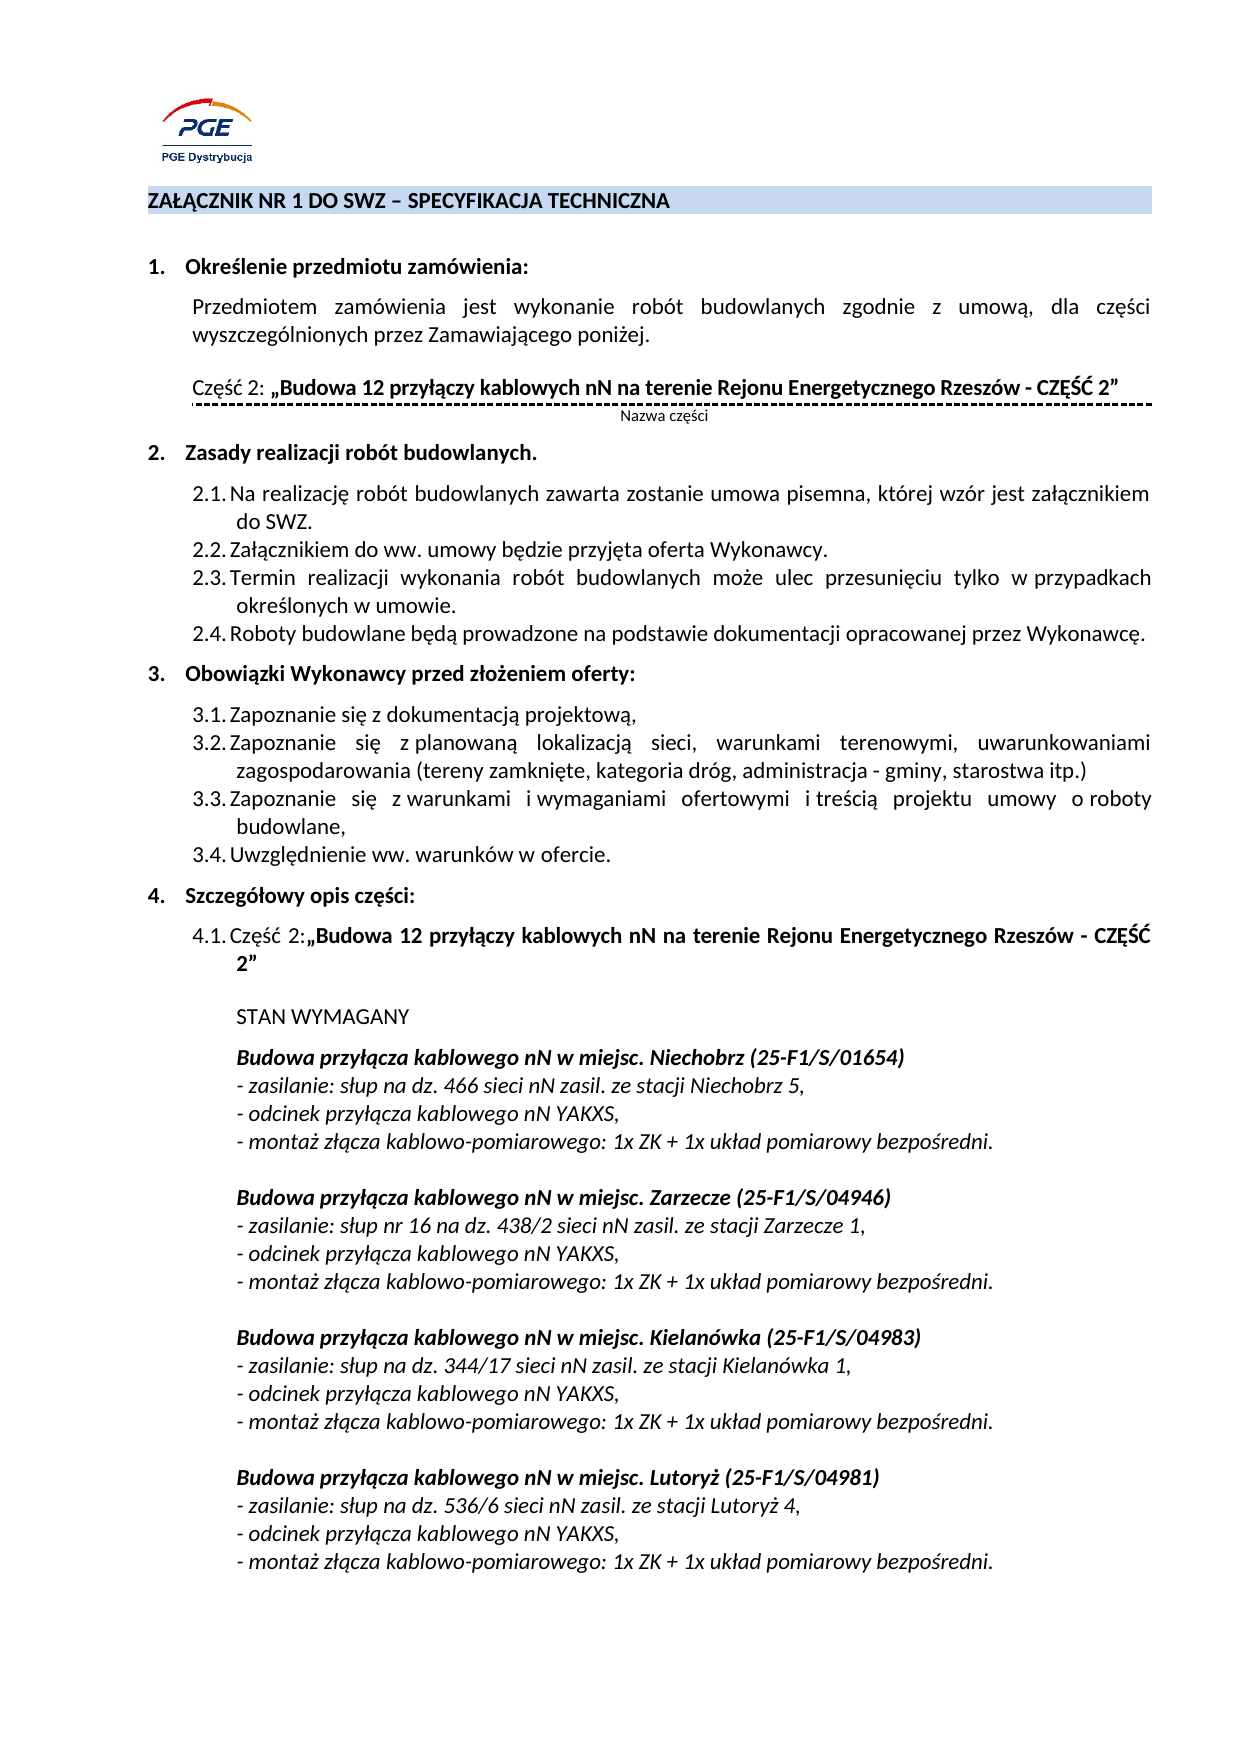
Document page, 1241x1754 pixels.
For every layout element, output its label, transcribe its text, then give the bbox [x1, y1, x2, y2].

list Roboty budowlane będą prowadzone na podstawie dokumentacji opracowanej przez Wykonawcę. [192, 619, 1152, 647]
text Budowa przyłącza kablowego nN w miejsc. Niechobrz (25-F1/S/01654) [236, 1043, 1152, 1071]
text - odcinek przyłącza kablowego nN YAKXS, [236, 1239, 1152, 1267]
text ZAŁĄCZNIK NR 1 DO SWZ – SPECYFIKACJA TECHNICZNA [148, 186, 1152, 214]
text Budowa przyłącza kablowego nN w miejsc. Kielanówka (25-F1/S/04983) [236, 1323, 1152, 1351]
text - zasilanie: słup nr 16 na dz. 438/2 sieci nN zasil. ze stacji Zarzecze 1, [236, 1211, 1152, 1239]
text Budowa przyłącza kablowego nN w miejsc. Lutoryż (25-F1/S/04981) [236, 1463, 1152, 1491]
text - odcinek przyłącza kablowego nN YAKXS, [236, 1519, 1152, 1547]
text - montaż złącza kablowo-pomiarowego: 1x ZK + 1x układ pomiarowy bezpośredni. [236, 1547, 1152, 1575]
title Część 2: „Budowa 12 przyłączy kablowych nN na terenie Rejonu Energetycznego Rzeszów - CZĘŚĆ 2” [192, 373, 1152, 406]
list Zapoznanie się z warunkami i wymaganiami ofertowymi i treścią projektu umowy o roboty budowlane, [192, 784, 1152, 840]
list Zapoznanie się z planowaną lokalizacją sieci, warunkami terenowymi, uwarunkowaniami zagospodarowania (tereny zamknięte, kategoria dróg, administracja - gminy, starostwa itp.) [192, 728, 1152, 784]
text - montaż złącza kablowo-pomiarowego: 1x ZK + 1x układ pomiarowy bezpośredni. [236, 1407, 1152, 1435]
list Zasady realizacji robót budowlanych. [148, 438, 1152, 466]
title Nazwa części [177, 406, 1152, 426]
text - zasilanie: słup na dz. 466 sieci nN zasil. ze stacji Niechobrz 5, [236, 1071, 1152, 1099]
list Szczegółowy opis części: [148, 881, 1152, 909]
list Uwzględnienie ww. warunków w ofercie. [192, 840, 1152, 868]
text Przedmiotem zamówienia jest wykonanie robót budowlanych zgodnie z umową, dla części wyszczególnionych przez Zamawiającego poniżej. [192, 292, 1152, 348]
list Zapoznanie się z dokumentacją projektową, [192, 700, 1152, 728]
list Termin realizacji wykonania robót budowlanych może ulec przesunięciu tylko w przypadkach określonych w umowie. [192, 563, 1152, 619]
list Załącznikiem do ww. umowy będzie przyjęta oferta Wykonawcy. [192, 535, 1152, 563]
list Część 2:„Budowa 12 przyłączy kablowych nN na terenie Rejonu Energetycznego Rzeszów - CZĘŚĆ 2” [192, 921, 1152, 977]
text - zasilanie: słup na dz. 344/17 sieci nN zasil. ze stacji Kielanówka 1, [236, 1351, 1152, 1379]
text - odcinek przyłącza kablowego nN YAKXS, [236, 1099, 1152, 1127]
text - montaż złącza kablowo-pomiarowego: 1x ZK + 1x układ pomiarowy bezpośredni. [236, 1127, 1152, 1155]
list Określenie przedmiotu zamówienia: [148, 252, 1152, 280]
text - zasilanie: słup na dz. 536/6 sieci nN zasil. ze stacji Lutoryż 4, [236, 1491, 1152, 1519]
text Budowa przyłącza kablowego nN w miejsc. Zarzecze (25-F1/S/04946) [236, 1183, 1152, 1211]
list Na realizację robót budowlanych zawarta zostanie umowa pisemna, której wzór jest załącznikiem do SWZ. [192, 479, 1152, 535]
text - odcinek przyłącza kablowego nN YAKXS, [236, 1379, 1152, 1407]
text STAN WYMAGANY [236, 1002, 1152, 1030]
list Obowiązki Wykonawcy przed złożeniem oferty: [148, 659, 1152, 688]
picture [145, 81, 269, 177]
text - montaż złącza kablowo-pomiarowego: 1x ZK + 1x układ pomiarowy bezpośredni. [236, 1267, 1152, 1295]
